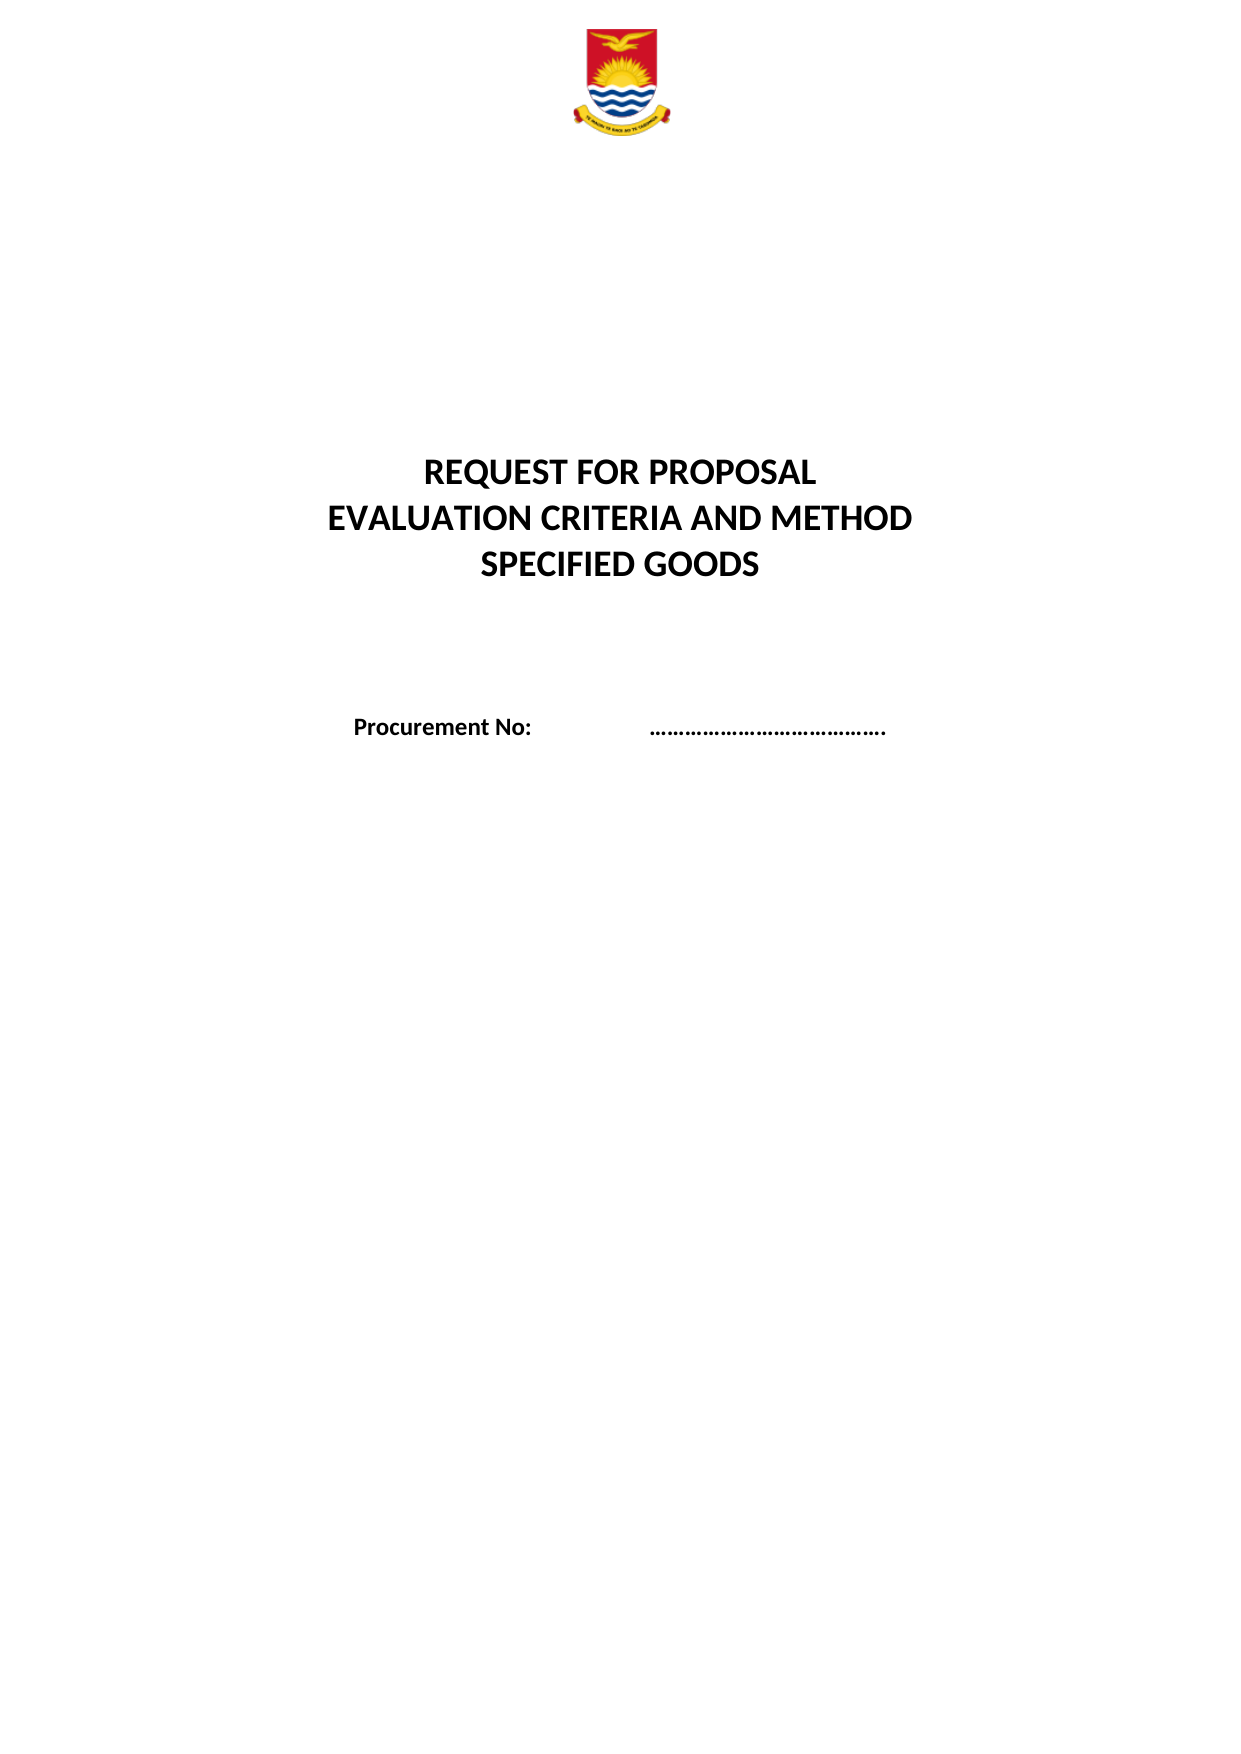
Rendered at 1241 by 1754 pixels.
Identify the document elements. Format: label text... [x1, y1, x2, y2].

subtitle REQUEST FOR PROPOSAL EVALUATION CRITERIA AND METHOD SPECIFIED GOODS [120, 448, 1120, 586]
subtitle Procurement No: …………………………………. [120, 711, 1120, 741]
picture [573, 29, 671, 136]
